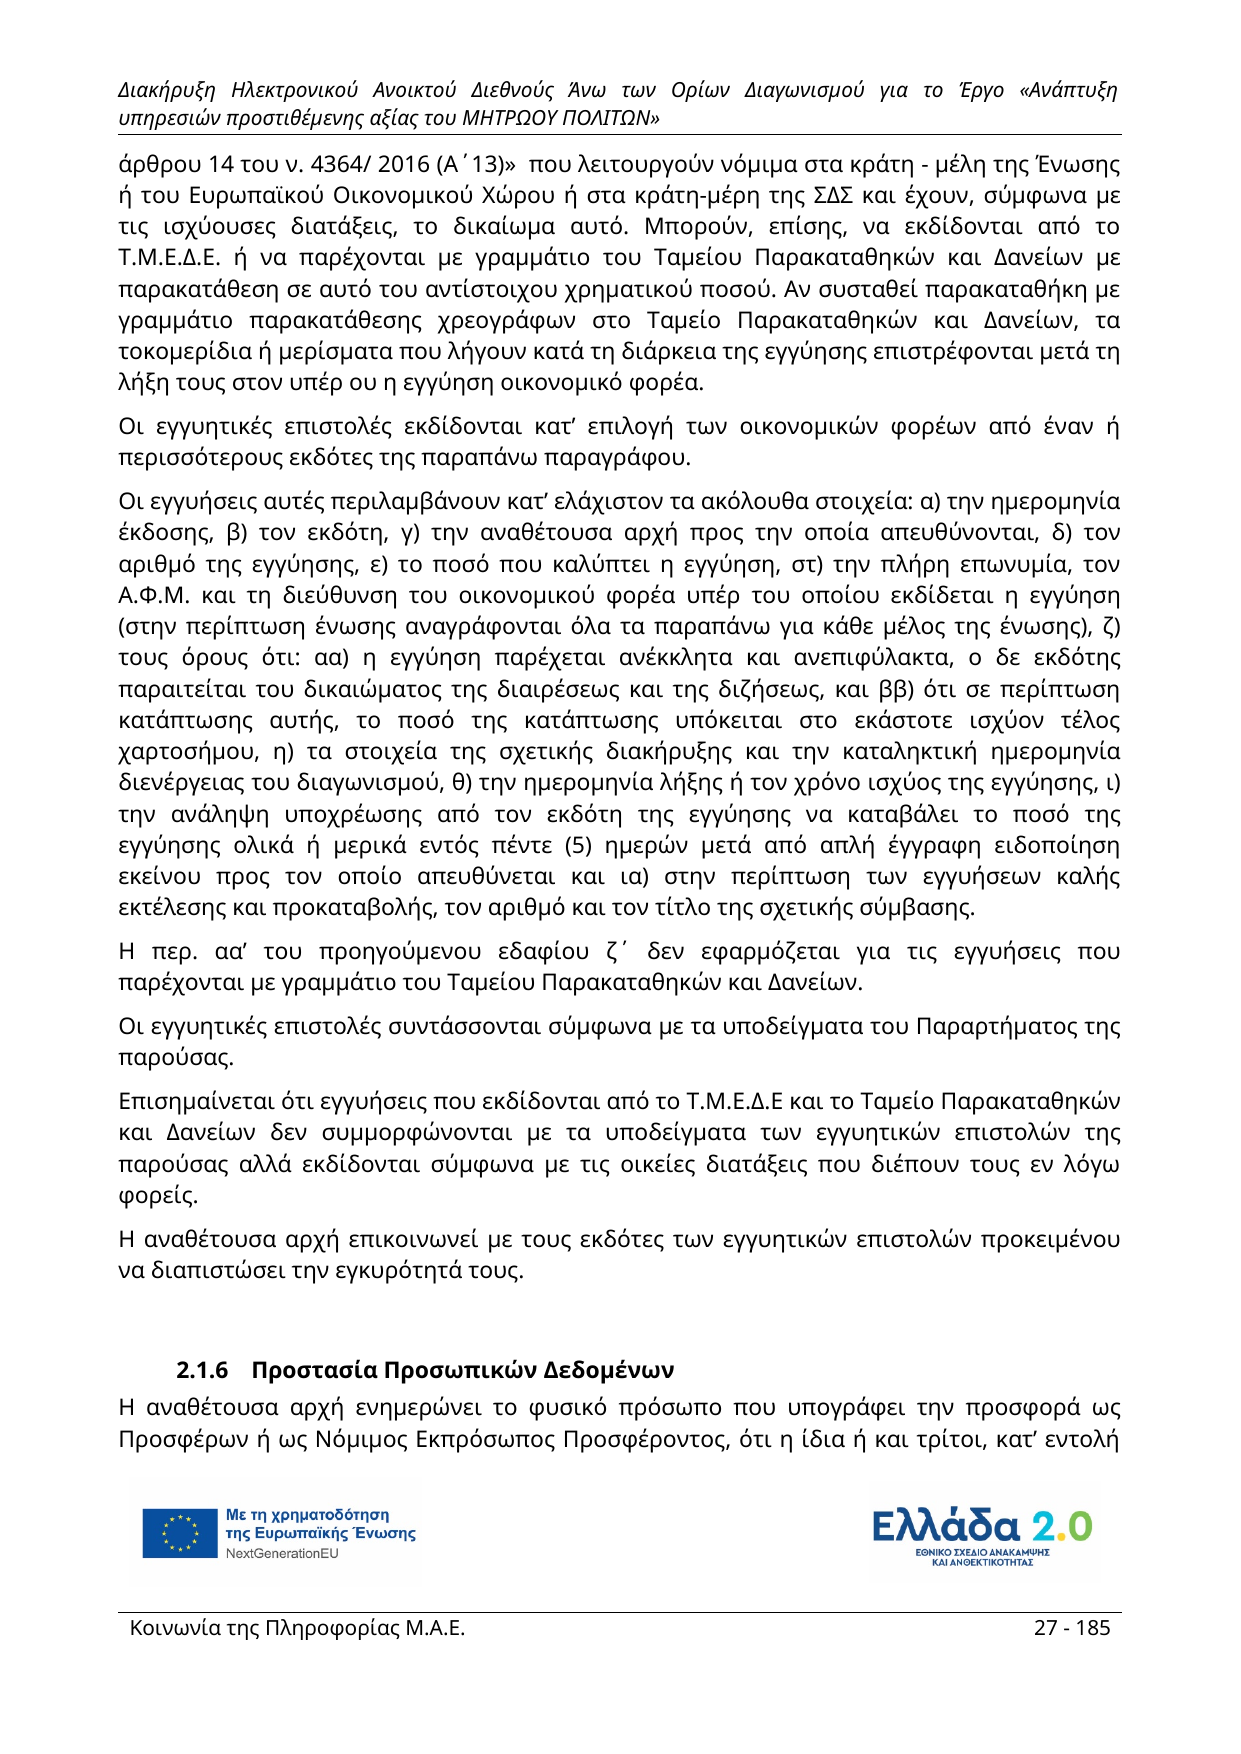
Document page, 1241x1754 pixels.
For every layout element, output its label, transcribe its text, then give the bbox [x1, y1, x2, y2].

text Η περ. αα’ του προηγούμενου εδαφίου ζ΄ δεν εφαρμόζεται για τις εγγυήσεις που παρέχονται με γραμμάτιο του Ταμείου Παρακαταθηκών και Δανείων. [118, 935, 1122, 997]
text Οι εγγυήσεις αυτές περιλαμβάνουν κατ’ ελάχιστον τα ακόλουθα στοιχεία: α) την ημερομηνία έκδοσης, β) τον εκδότη, γ) την αναθέτουσα αρχή προς την οποία απευθύνονται, δ) τον αριθμό της εγγύησης, ε) το ποσό που καλύπτει η εγγύηση, στ) την πλήρη επωνυμία, τον Α.Φ.Μ. και τη διεύθυνση του οικονομικού φορέα υπέρ του οποίου εκδίδεται η εγγύηση (στην περίπτωση ένωσης αναγράφονται όλα τα παραπάνω για κάθε μέλος της ένωσης), ζ) τους όρους ότι: αα) η εγγύηση παρέχεται ανέκκλητα και ανεπιφύλακτα, ο δε εκδότης παραιτείται του δικαιώματος της διαιρέσεως και της διζήσεως, και ββ) ότι σε περίπτωση κατάπτωσης αυτής, το ποσό της κατάπτωσης υπόκειται στο εκάστοτε ισχύον τέλος χαρτοσήμου, η) τα στοιχεία της σχετικής διακήρυξης και την καταληκτική ημερομηνία διενέργειας του διαγωνισμού, θ) την ημερομηνία λήξης ή τον χρόνο ισχύος της εγγύησης, ι) την ανάληψη υποχρέωσης από τον εκδότη της εγγύησης να καταβάλει το ποσό της εγγύησης ολικά ή μερικά εντός πέντε (5) ημερών μετά από απλή έγγραφη ειδοποίηση εκείνου προς τον οποίο απευθύνεται και ια) στην περίπτωση των εγγυήσεων καλής εκτέλεσης και προκαταβολής, τον αριθμό και τον τίτλο της σχετικής σύμβασης. [118, 485, 1122, 922]
text Οι εγγυητικές επιστολές εκδίδονται κατ’ επιλογή των οικονομικών φορέων από έναν ή περισσότερους εκδότες της παραπάνω παραγράφου. [118, 410, 1122, 472]
picture [129, 1477, 422, 1587]
text Οι εγγυητικές επιστολές συντάσσονται σύμφωνα με τα υποδείγματα του Παραρτήματος της παρούσας. [118, 1010, 1122, 1072]
subtitle Προστασία Προσωπικών Δεδομένων [176, 1354, 1122, 1385]
picture [869, 1481, 1101, 1583]
text Επισημαίνεται ότι εγγυήσεις που εκδίδονται από το Τ.Μ.Ε.Δ.Ε και το Ταμείο Παρακαταθηκών και Δανείων δεν συμμορφώνονται με τα υποδείγματα των εγγυητικών επιστολών της παρούσας αλλά εκδίδονται σύμφωνα με τις οικείες διατάξεις που διέπουν τους εν λόγω φορείς. [118, 1085, 1122, 1210]
text Η αναθέτουσα αρχή επικοινωνεί με τους εκδότες των εγγυητικών επιστολών προκειμένου να διαπιστώσει την εγκυρότητά τους. [118, 1222, 1122, 1285]
